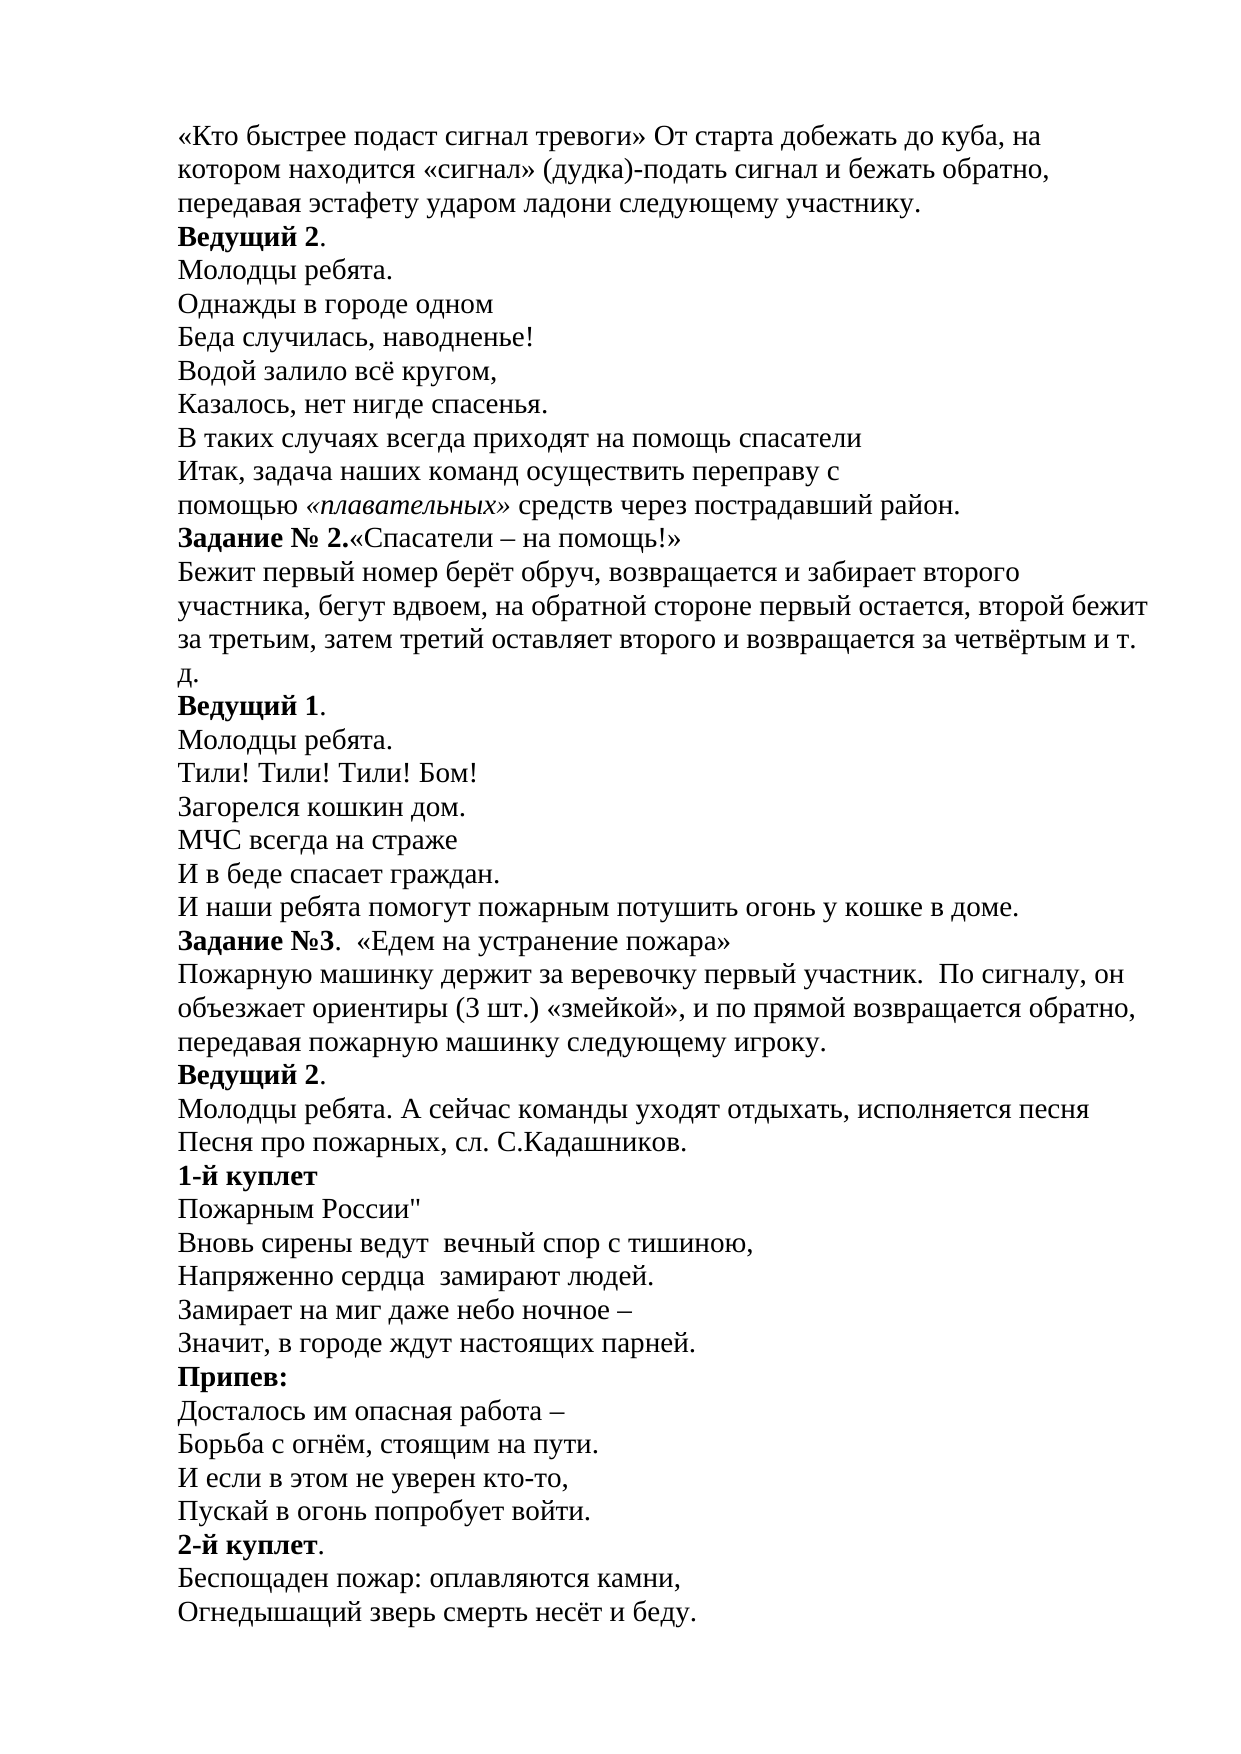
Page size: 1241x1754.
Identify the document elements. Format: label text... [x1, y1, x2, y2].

text Бежит первый номер берёт обруч, возвращается и забирает второго участника, бегут вдвоем, на обратной стороне первый остается, второй бежит за третьим, затем третий оставляет второго и возвращается за четвёртым и т. д. [177, 554, 1152, 688]
text Однажды в городе одном [177, 286, 1152, 319]
text Беда случилась, наводненье! [177, 319, 1152, 353]
text «Кто быстрее подаст сигнал тревоги» От старта добежать до куба, на котором находится «сигнал» (дудка)-подать сигнал и бежать обратно, передавая эстафету ударом ладони следующему участнику. [177, 118, 1152, 219]
text Молодцы ребята. [177, 252, 1152, 286]
text Ведущий 2. [177, 1057, 1152, 1091]
text Ведущий 1. [177, 688, 1152, 722]
text Ведущий 2. [177, 219, 1152, 252]
text Молодцы ребята. А сейчас команды уходят отдыхать, исполняется песня [177, 1091, 1152, 1124]
text И в беде спасает граждан. [177, 856, 1152, 889]
text Загорелся кошкин дом. [177, 789, 1152, 822]
text Задание №3. «Едем на устранение пожара» [177, 923, 1152, 957]
text Итак, задача наших команд осуществить переправу с помощью «плавательных» средств через пострадавший район. [177, 453, 1152, 521]
text Молодцы ребята. [177, 722, 1152, 755]
text Казалось, нет нигде спасенья. [177, 386, 1152, 420]
text И наши ребята помогут пожарным потушить огонь у кошке в доме. [177, 889, 1152, 923]
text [177, 1124, 1152, 1627]
text Пожарную машинку держит за веревочку первый участник. По сигналу, он объезжает ориентиры (3 шт.) «змейкой», и по прямой возвращается обратно, передавая пожарную машинку следующему игроку. [177, 957, 1152, 1057]
text МЧС всегда на страже [177, 822, 1152, 856]
text В таких случаях всегда приходят на помощь спасатели [177, 420, 1152, 453]
text Задание № 2.«Спасатели – на помощь!» [177, 521, 1152, 554]
text Тили! Тили! Тили! Бом! [177, 755, 1152, 789]
text Водой залило всё кругом, [177, 353, 1152, 386]
